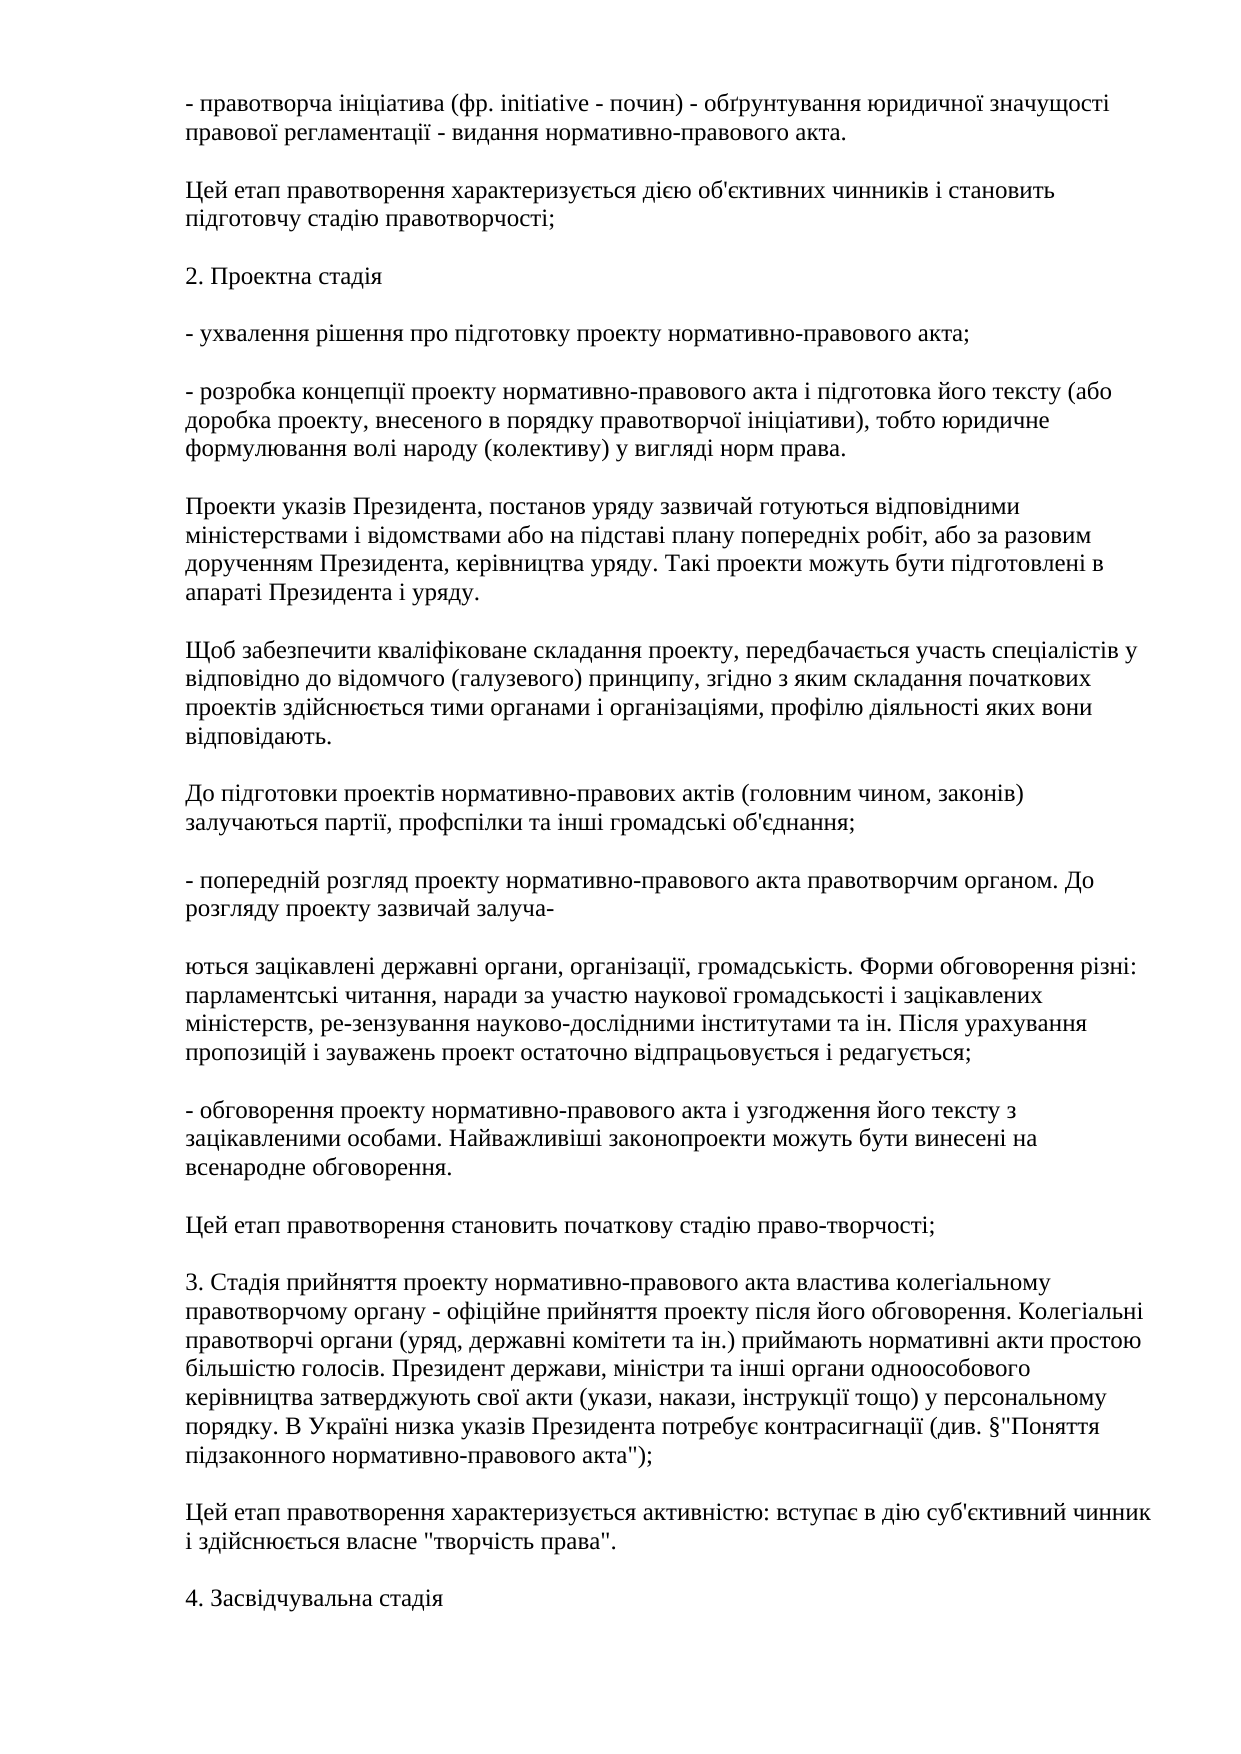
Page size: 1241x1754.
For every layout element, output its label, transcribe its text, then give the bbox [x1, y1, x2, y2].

text Цей етап правотворення характеризується активністю: вступає в дію суб'єктивний чинник і здійснюється власне "творчість права". [185, 1497, 1152, 1555]
text 4. Засвідчувальна стадія [185, 1583, 1152, 1612]
text - розробка концепції проекту нормативно-правового акта і підготовка його тексту (або доробка проекту, внесеного в порядку правотворчої ініціативи), тобто юридичне формулювання волі народу (колективу) у вигляді норм права. [185, 376, 1152, 462]
text - правотворча ініціатива (фр. initiative - почин) - обґрунтування юридичної значущості правової регламентації - видання нормативно-правового акта. [185, 88, 1152, 146]
text 3. Стадія прийняття проекту нормативно-правового акта властива колегіальному правотворчому органу - офіційне прийняття проекту після його обговорення. Колегіальні правотворчі органи (уряд, державні комітети та ін.) приймають нормативні акти простою більшістю голосів. Президент держави, міністри та інші органи одноособового керівництва затверджують свої акти (укази, накази, інструкції тощо) у персональному порядку. В Україні низка указів Президента потребує контрасигнації (див. §"Поняття підзаконного нормативно-правового акта"); [185, 1267, 1152, 1468]
text Щоб забезпечити кваліфіковане складання проекту, передбачається участь спеціалістів у відповідно до відомчого (галузевого) принципу, згідно з яким складання початкових проектів здійснюється тими органами і організаціями, профілю діяльності яких вони відповідають. [185, 635, 1152, 750]
text Цей етап правотворення становить початкову стадію право-творчості; [185, 1210, 1152, 1238]
text ються зацікавлені державні органи, організації, громадськість. Форми обговорення різні: парламентські читання, наради за участю наукової громадськості і зацікавлених міністерств, ре-зензування науково-дослідними інститутами та ін. Після урахування пропозицій і зауважень проект остаточно відпрацьовується і редагується; [185, 951, 1152, 1066]
text Цей етап правотворення характеризується дією об'єктивних чинників і становить підготовчу стадію правотворчості; [185, 175, 1152, 232]
text - попередній розгляд проекту нормативно-правового акта правотворчим органом. До розгляду проекту зазвичай залуча- [185, 865, 1152, 922]
text 2. Проектна стадія [185, 261, 1152, 290]
text До підготовки проектів нормативно-правових актів (головним чином, законів) залучаються партії, профспілки та інші громадські об'єднання; [185, 778, 1152, 836]
text - обговорення проекту нормативно-правового акта і узгодження його тексту з зацікавленими особами. Найважливіші законопроекти можуть бути винесені на всенародне обговорення. [185, 1095, 1152, 1181]
text - ухвалення рішення про підготовку проекту нормативно-правового акта; [185, 318, 1152, 347]
text Проекти указів Президента, постанов уряду зазвичай готуються відповідними міністерствами і відомствами або на підставі плану попередніх робіт, або за разовим дорученням Президента, керівництва уряду. Такі проекти можуть бути підготовлені в апараті Президента і уряду. [185, 491, 1152, 606]
